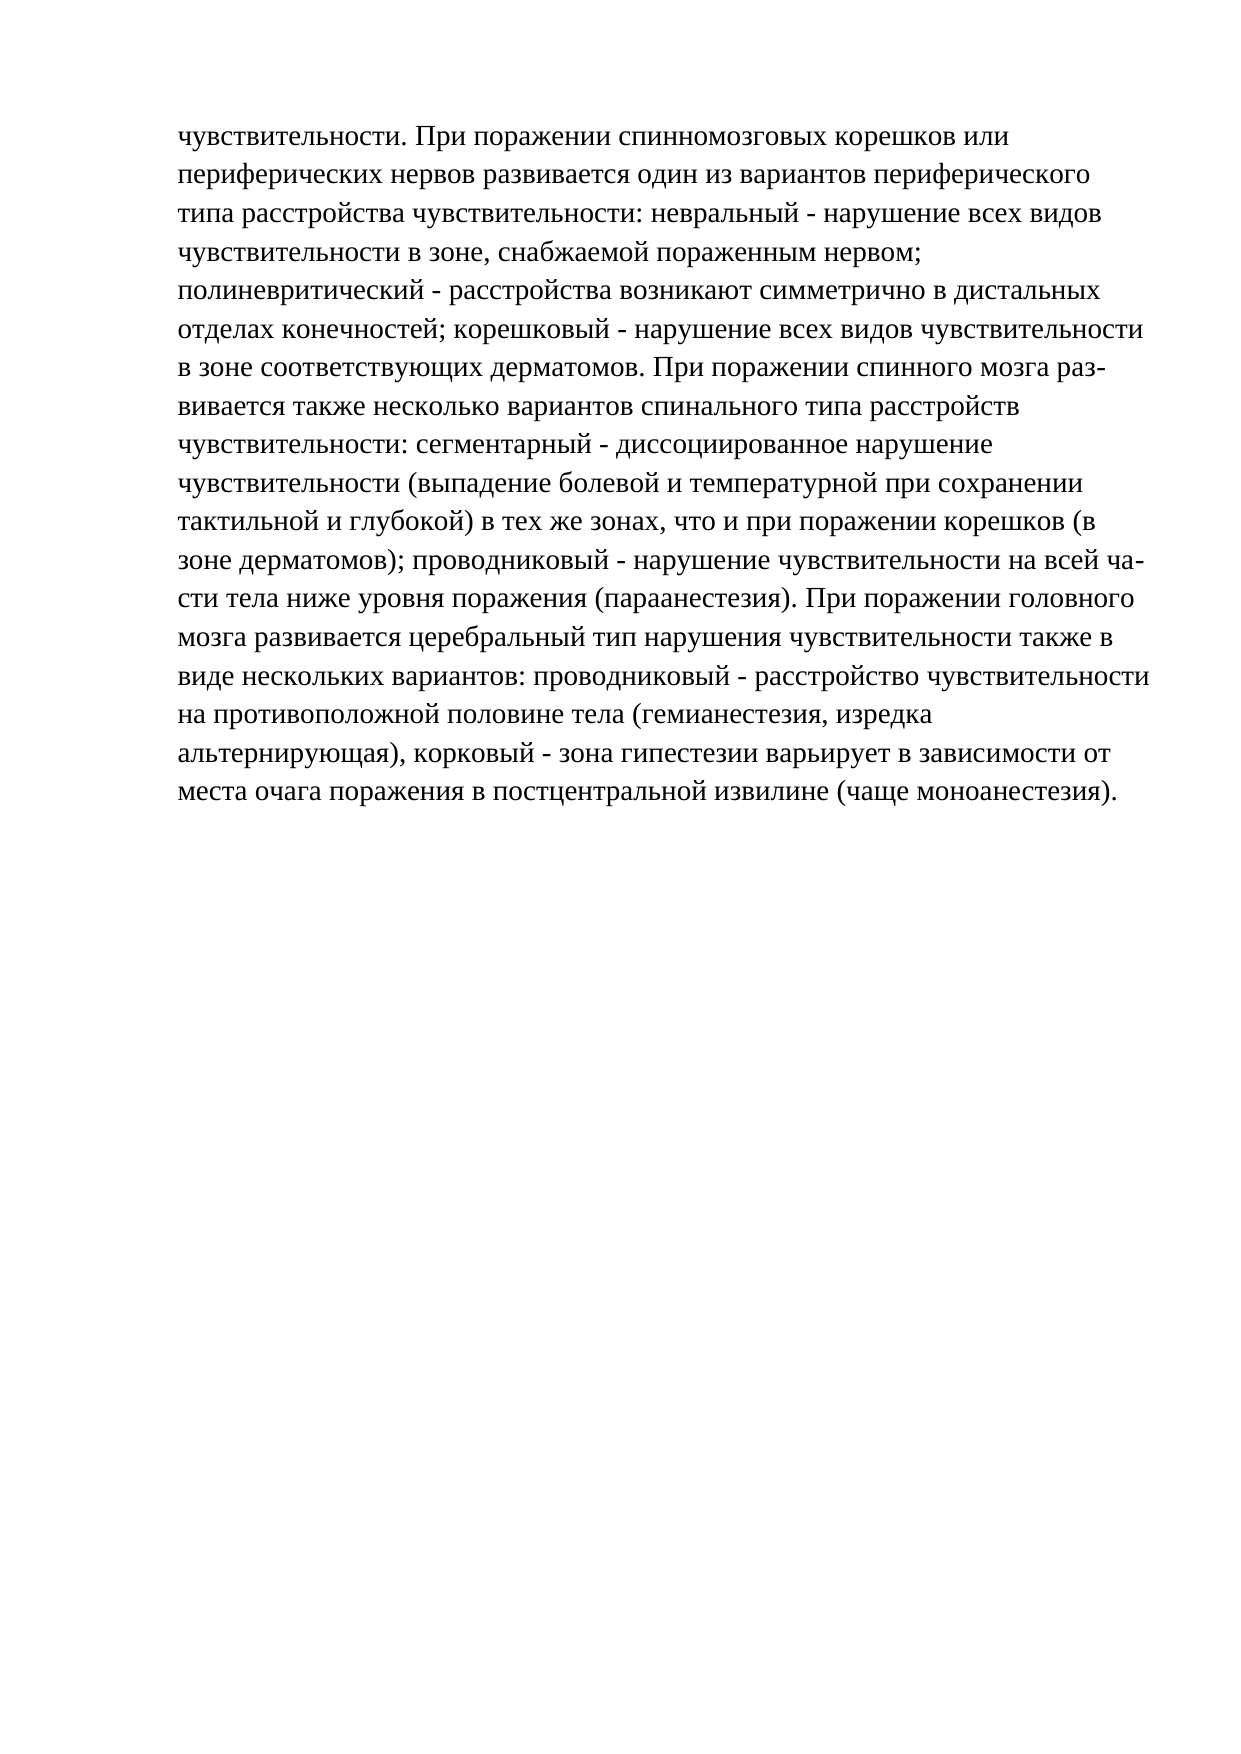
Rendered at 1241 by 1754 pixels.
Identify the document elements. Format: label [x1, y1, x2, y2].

text [177, 118, 1152, 878]
